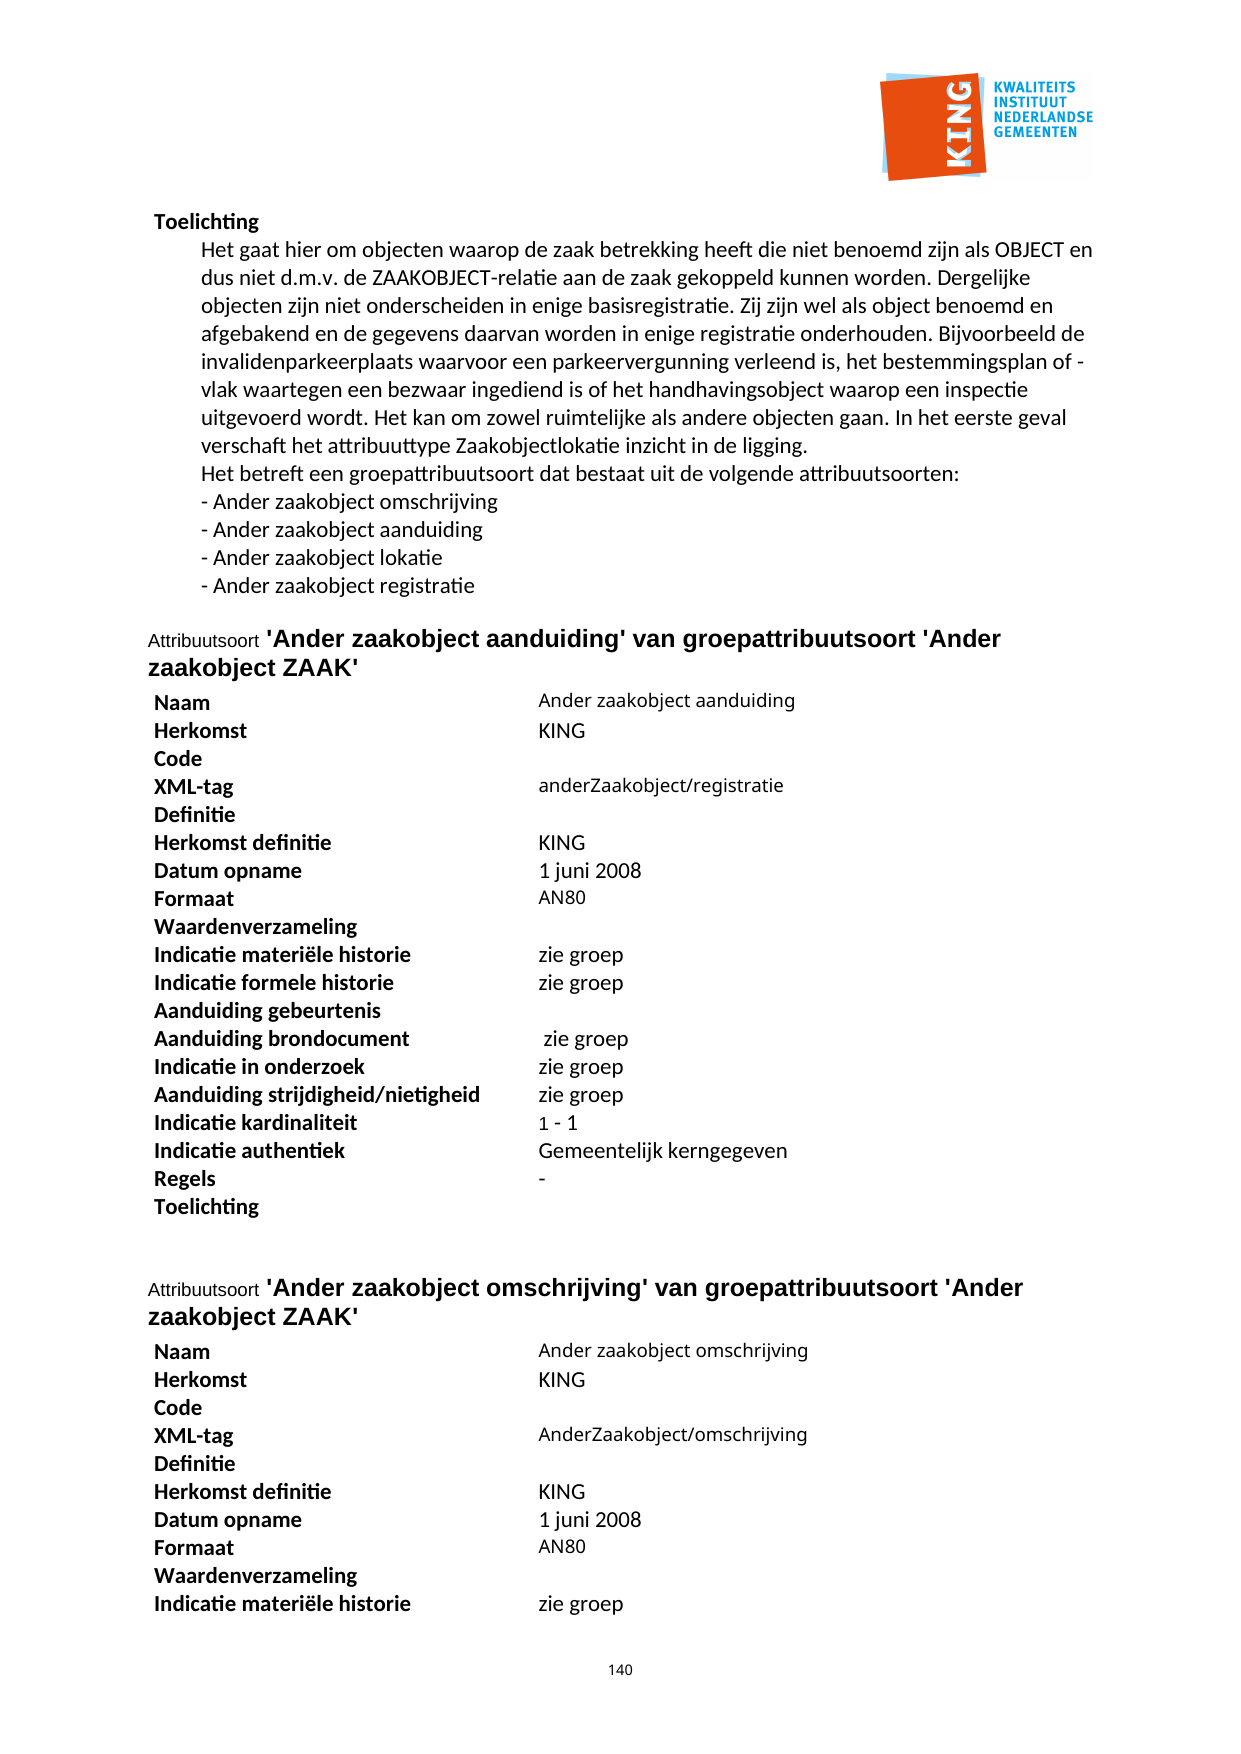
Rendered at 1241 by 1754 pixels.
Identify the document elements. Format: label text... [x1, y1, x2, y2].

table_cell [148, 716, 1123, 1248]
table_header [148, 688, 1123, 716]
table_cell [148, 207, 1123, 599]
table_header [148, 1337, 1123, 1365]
text Attribuutsoort 'Ander zaakobject omschrijving' van groepattribuutsoort 'Ander zaakobject ZAAK' [148, 1273, 1092, 1331]
text Attribuutsoort 'Ander zaakobject aanduiding' van groepattribuutsoort 'Ander zaakobject ZAAK' [148, 624, 1092, 682]
picture [880, 73, 1093, 181]
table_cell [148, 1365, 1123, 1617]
